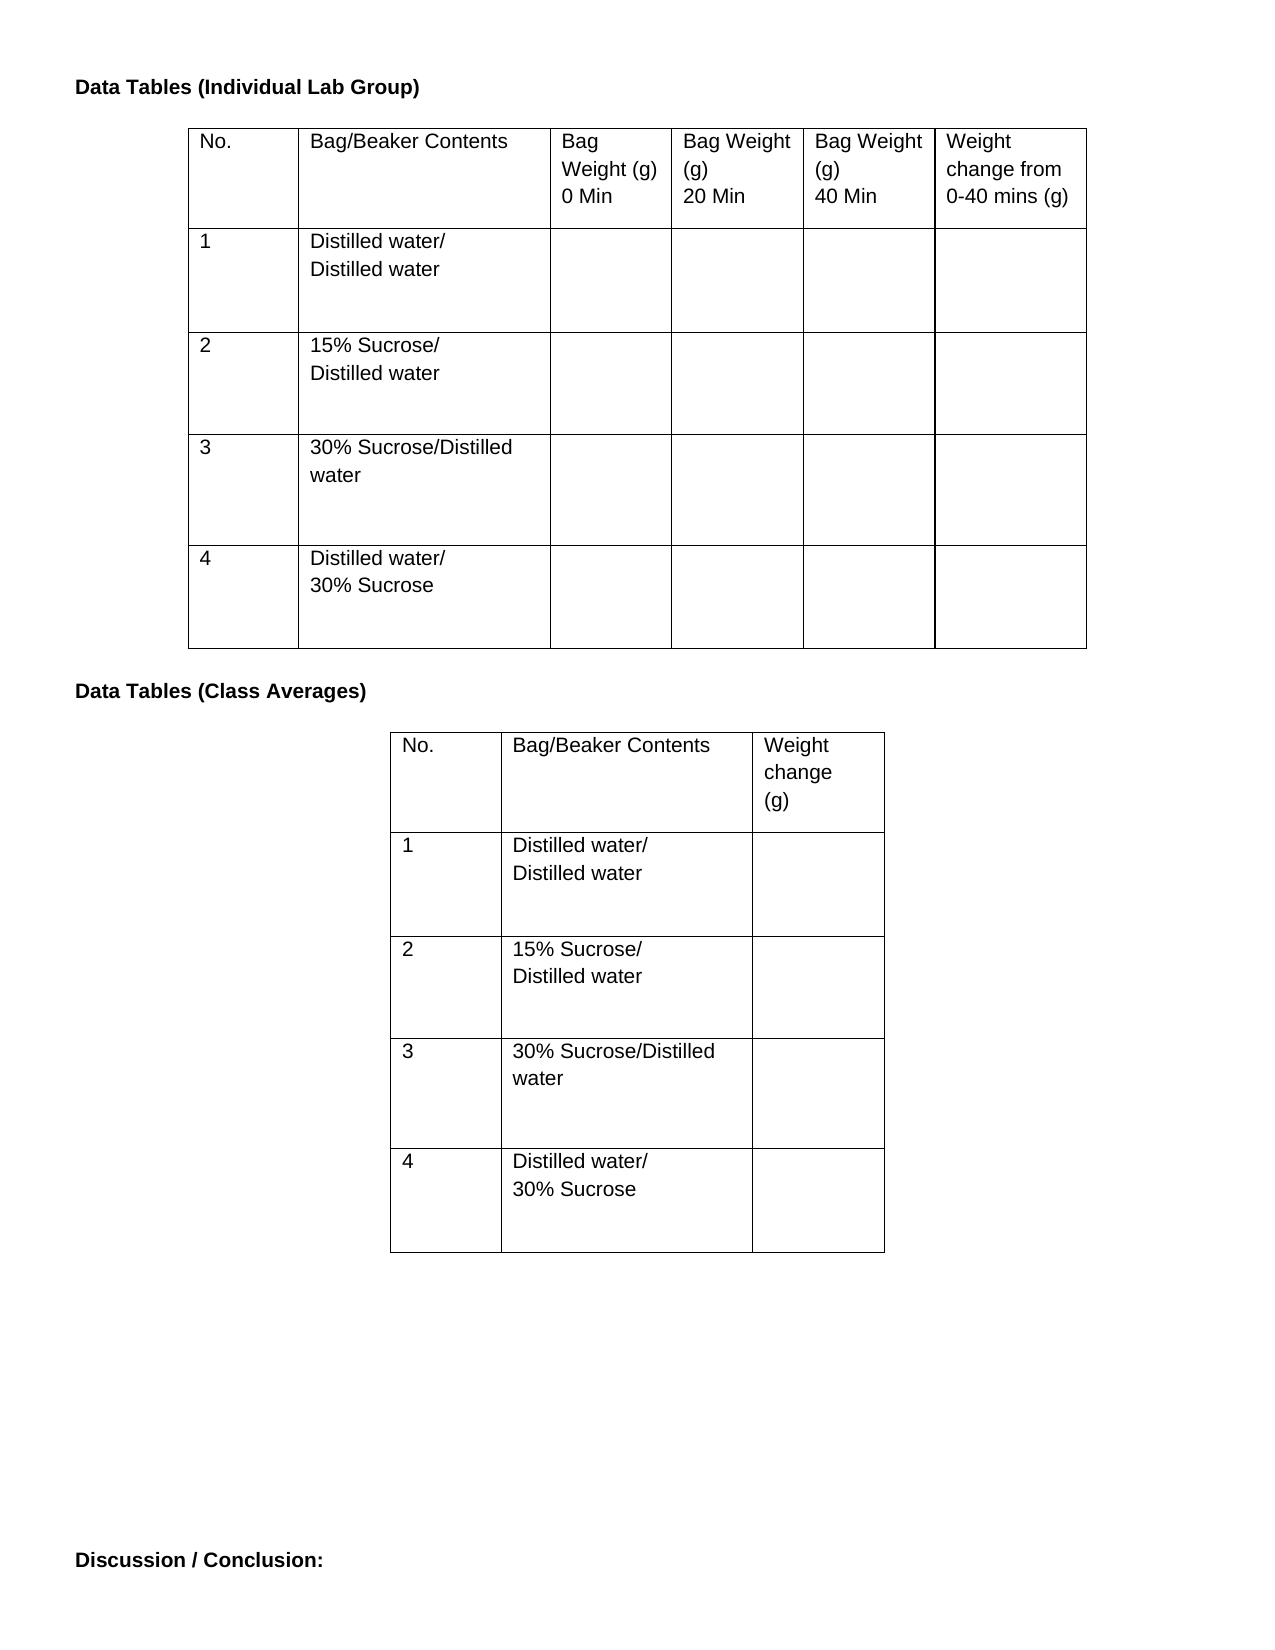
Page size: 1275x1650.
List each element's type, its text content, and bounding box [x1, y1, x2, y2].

table_cell 30% Sucrose/Distilled water [502, 1039, 752, 1148]
table_cell 2 [391, 937, 501, 1038]
table_cell [936, 435, 1086, 544]
table_cell 1 [391, 833, 501, 936]
table_cell [804, 333, 934, 434]
table_header Weight change (g) [753, 733, 884, 832]
table_cell 3 [189, 435, 298, 544]
table_cell [551, 229, 671, 332]
table_header Bag/Beaker Contents [502, 733, 752, 832]
table_cell [672, 333, 803, 434]
table_cell [936, 546, 1086, 648]
table_cell [672, 435, 803, 544]
table_cell [551, 546, 671, 648]
table_cell [551, 333, 671, 434]
text Data Tables (Individual Lab Group) [75, 75, 1200, 99]
table_cell [672, 229, 803, 332]
table_header Bag Weight (g) 20 Min [672, 129, 803, 228]
table_header Bag Weight (g) 40 Min [804, 129, 934, 228]
table_cell 4 [391, 1149, 501, 1252]
text Discussion / Conclusion: [75, 1548, 1200, 1572]
table_cell [672, 546, 803, 648]
table_header Bag/Beaker Contents [299, 129, 550, 228]
table_cell [753, 1039, 884, 1148]
table_cell [753, 1149, 884, 1252]
table_header Bag Weight (g) 0 Min [551, 129, 671, 228]
table_cell Distilled water/ Distilled water [299, 229, 550, 332]
table_cell 15% Sucrose/ Distilled water [299, 333, 550, 434]
table_header No. [391, 733, 501, 832]
table_cell [804, 546, 934, 648]
table_cell 4 [189, 546, 298, 648]
table_cell Distilled water/ Distilled water [502, 833, 752, 936]
table_cell [753, 833, 884, 936]
table_cell 2 [189, 333, 298, 434]
table_cell 3 [391, 1039, 501, 1148]
table_header Weight change from 0-40 mins (g) [936, 129, 1086, 228]
table_cell [804, 435, 934, 544]
table_cell [804, 229, 934, 332]
table_cell [936, 229, 1086, 332]
table_cell 15% Sucrose/ Distilled water [502, 937, 752, 1038]
table_cell Distilled water/ 30% Sucrose [299, 546, 550, 648]
table_header No. [189, 129, 298, 228]
table_cell 30% Sucrose/Distilled water [299, 435, 550, 544]
table_cell Distilled water/ 30% Sucrose [502, 1149, 752, 1252]
table_cell [936, 333, 1086, 434]
text Data Tables (Class Averages) [75, 678, 1200, 702]
table_cell [753, 937, 884, 1038]
table_cell [551, 435, 671, 544]
table_cell 1 [189, 229, 298, 332]
